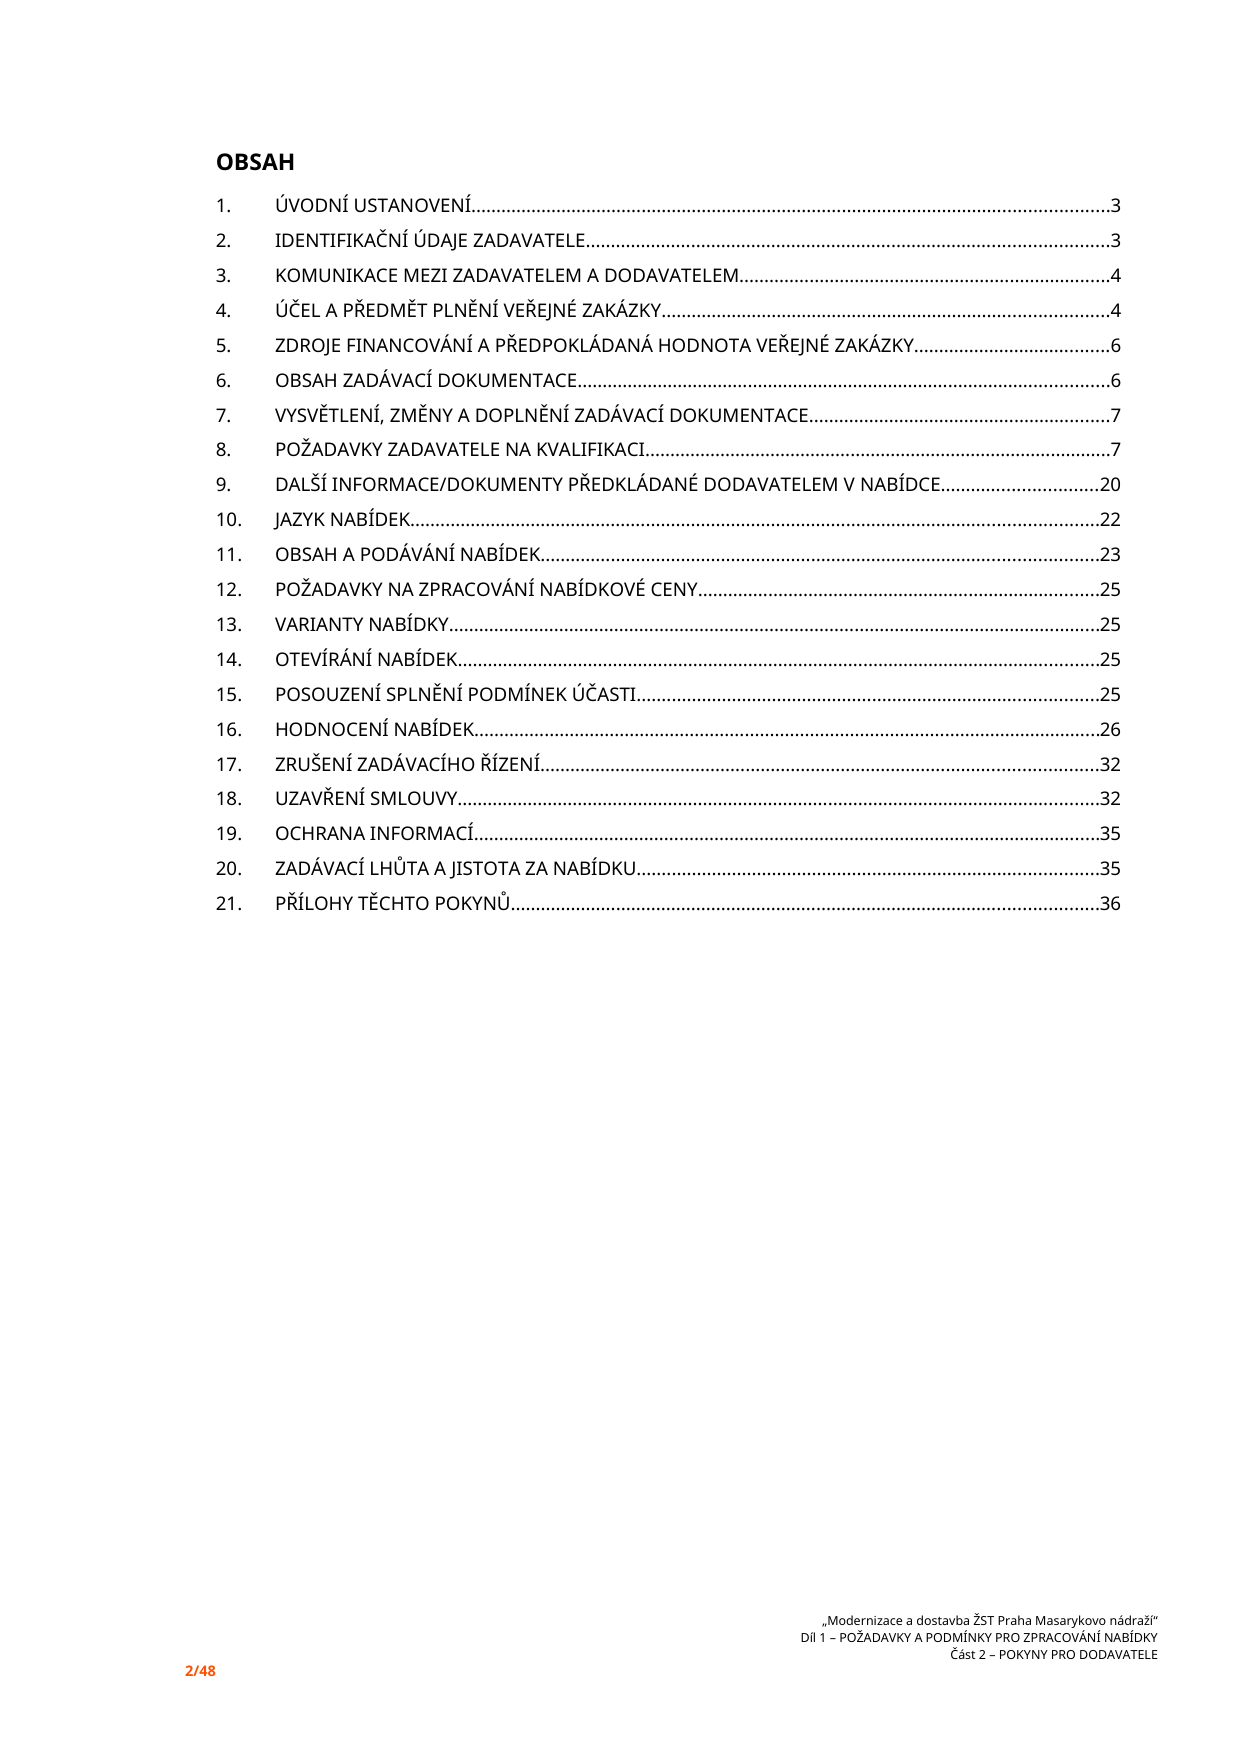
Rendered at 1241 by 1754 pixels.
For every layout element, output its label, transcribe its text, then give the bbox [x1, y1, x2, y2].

text 20. ZADÁVACÍ LHŮTA A JISTOTA ZA NABÍDKU 35 [216, 856, 1122, 881]
text 4. ÚČEL a PŘEDMĚT PLNĚNÍ VEŘEJNÉ ZAKÁZKY 4 [216, 297, 1122, 323]
text 1. ÚVODNÍ USTANOVENÍ 3 [216, 192, 1122, 218]
text 7. VYSVĚTLENÍ, ZMĚNY a DOPLNĚNÍ ZADÁVACÍ DOKUMENTACE 7 [216, 402, 1122, 427]
text 2. IDENTIFIKAČNÍ ÚDAJE ZADAVATELE 3 [216, 227, 1122, 253]
text 21. PŘÍLOHY TĚCHTO POKYNŮ 36 [216, 890, 1122, 916]
text 19. OCHRANA INFORMACÍ 35 [216, 821, 1122, 846]
text 3. KOMUNIKACE MEZI ZADAVATELEM a DODAVATELEM 4 [216, 262, 1122, 288]
text 6. OBSAH ZADÁVACÍ DOKUMENTACE 6 [216, 367, 1122, 392]
text 14. OTEVÍRÁNÍ NABÍDEK 25 [216, 646, 1122, 672]
text 16. HODNOCENÍ NABÍDEK 26 [216, 716, 1122, 741]
text 5. ZDROJE FINANCOVÁNÍ a PŘEDPOKLÁDANÁ HODNOTA VEŘEJNÉ ZAKÁZKY 6 [216, 332, 1122, 358]
text Obsah [216, 146, 1122, 177]
text 18. UZAVŘENÍ SMLOUVY 32 [216, 786, 1122, 811]
text 17. ZRUŠENÍ ZADÁVACÍHO ŘÍZENÍ 32 [216, 751, 1122, 776]
text 12. POŽADAVKY NA ZPRACOVÁNÍ NABÍDKOVÉ CENY 25 [216, 576, 1122, 602]
text 15. POSOUZENÍ SPLNĚNÍ PODMÍNEK ÚČASTI 25 [216, 681, 1122, 707]
text 10. JAZYK NABÍDEK 22 [216, 507, 1122, 532]
text 11. OBSAH a PODÁVÁNÍ NABÍDEK 23 [216, 541, 1122, 567]
text 13. VARIANTY NABÍDKY 25 [216, 611, 1122, 637]
text 8. POŽADAVKY ZADAVATELE NA KVALIFIKACI 7 [216, 437, 1122, 462]
text 9. DALŠÍ INFORMACE/DOKUMENTY PŘEDKLÁDANÉ DODAVATELEM v NABÍDCE 20 [216, 472, 1122, 497]
